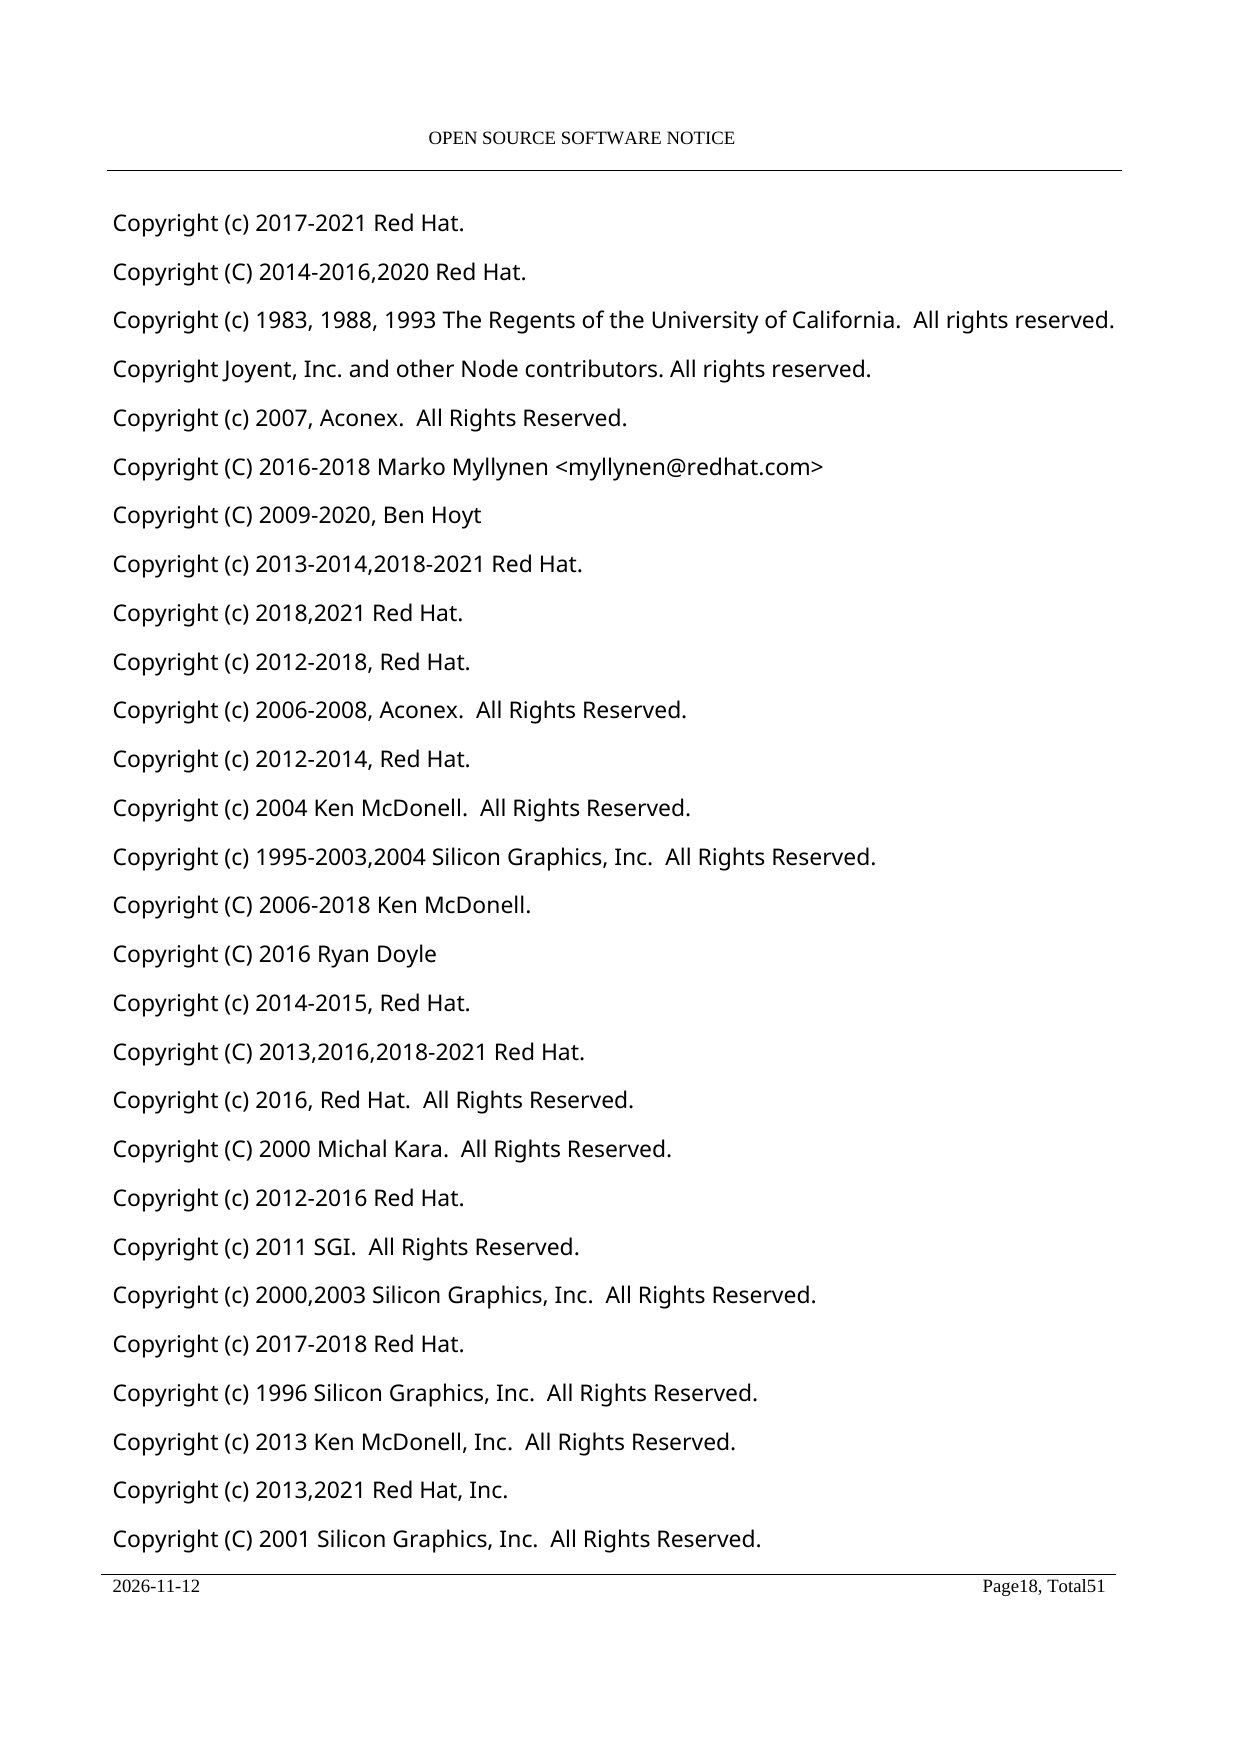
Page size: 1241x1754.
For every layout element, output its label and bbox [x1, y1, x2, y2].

text [112, 206, 1128, 1555]
